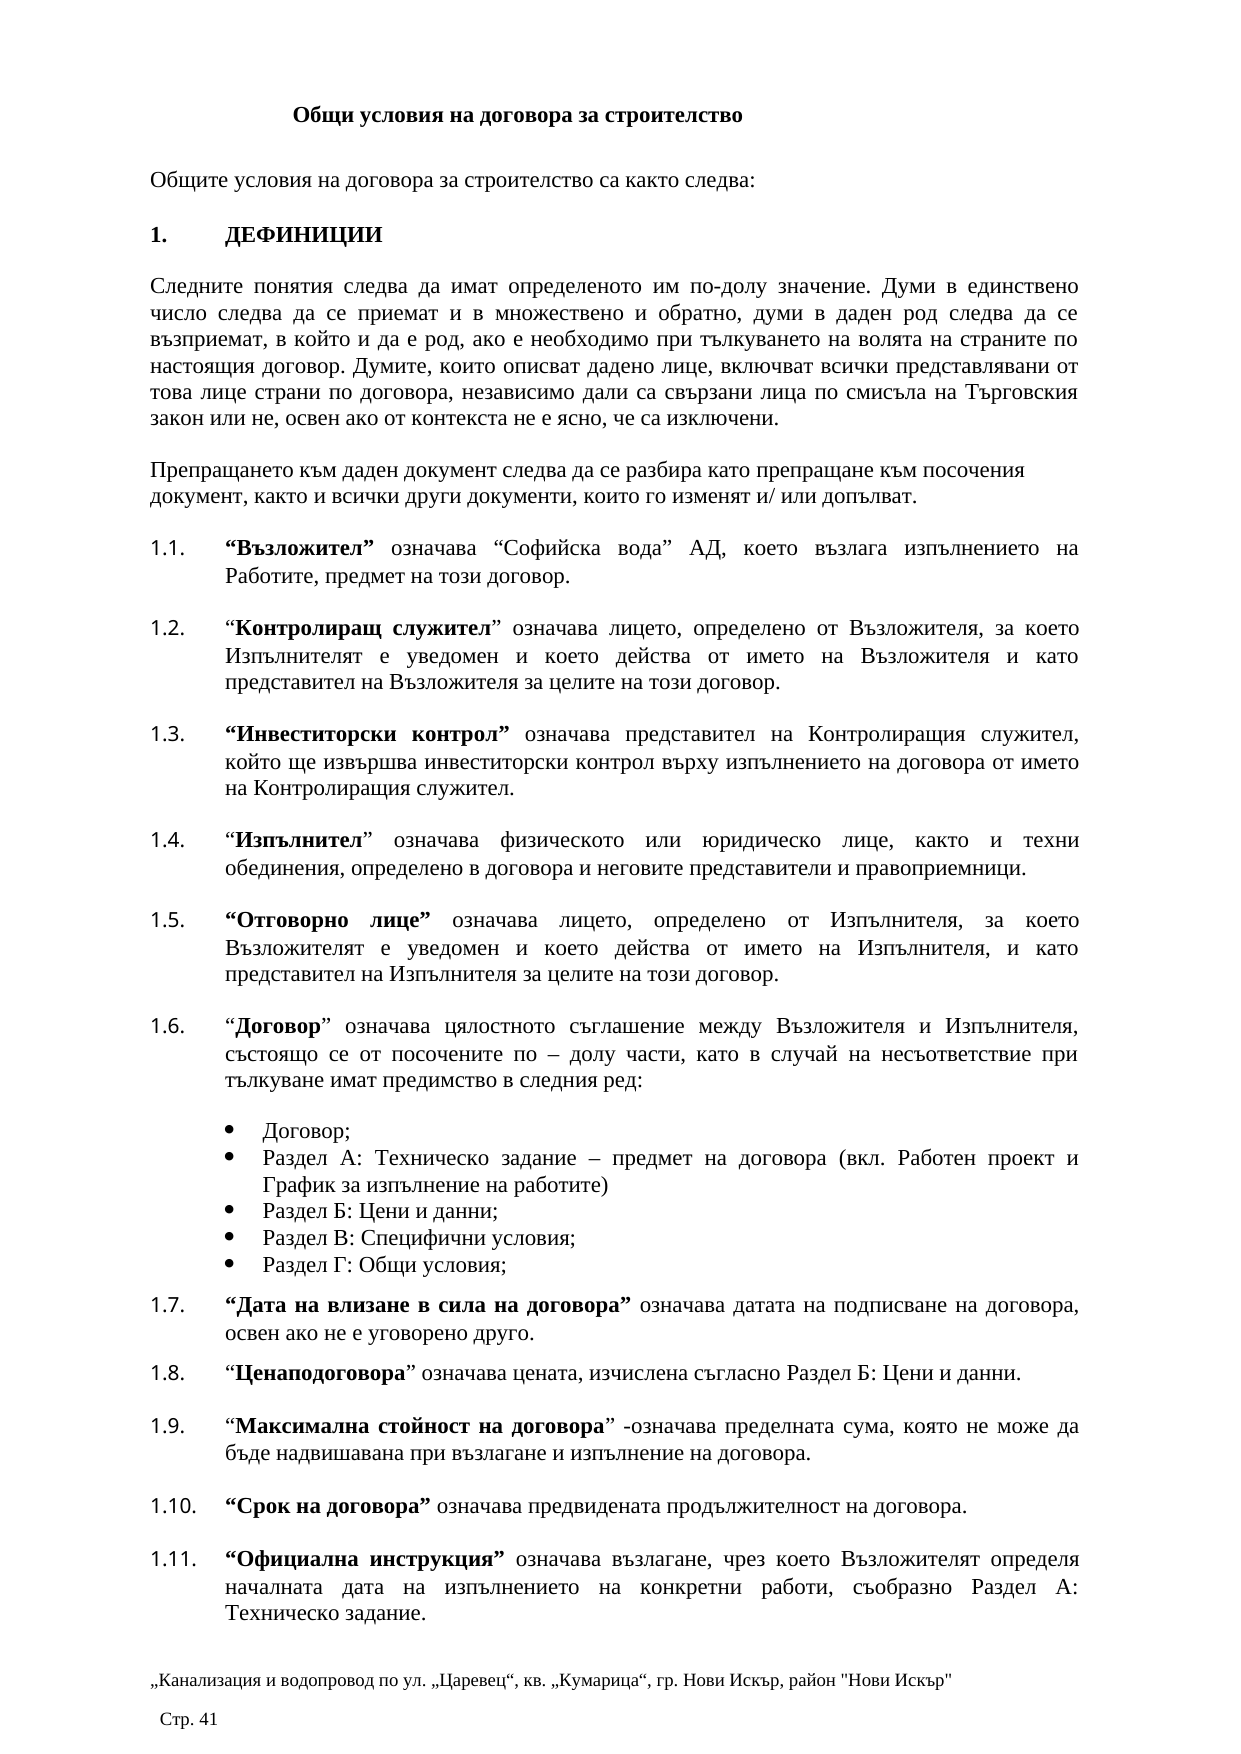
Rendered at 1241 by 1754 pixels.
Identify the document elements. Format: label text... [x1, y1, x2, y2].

list “Дата на влизане в сила на договора” означава датата на подписване на договора, освен ако не е уговорено друго. [150, 1290, 1080, 1345]
list “Възложител” означава “Софийска вода” АД, което възлага изпълнението на Работите, предмет на този договор. [150, 533, 1080, 588]
text Общи условия на договора за строителство [150, 102, 1005, 128]
list “Срок на договора” означава предвидената продължителност на договора. [150, 1491, 1080, 1519]
list Раздел В: Специфични условия; [225, 1224, 1080, 1251]
list Договор; [225, 1118, 1080, 1144]
list Раздел Б: Цени и данни; [225, 1197, 1080, 1224]
list Раздел А: Техническо задание – предмет на договора (вкл. Работен проект и График за изпълнение на работите) [225, 1144, 1080, 1197]
list Раздел Г: Общи условия; [225, 1251, 1080, 1278]
text Следните понятия следва да имат определеното им по-долу значение. Думи в единствено число следва да се приемат и в множествено и обратно, думи в даден род следва да се възприемат, в който и да е род, ако е необходимо при тълкуването на волята на страните по настоящия договор. Думите, които описват дадено лице, включват всички представлявани от това лице страни по договора, независимо дали са свързани лица по смисъла на Търговския закон или не, освен ако от контекста не е ясно, че са изключени. [150, 273, 1080, 431]
list “Изпълнител” означава физическото или юридическо лице, както и техни обединения, определено в договора и неговите представители и правоприемници. [150, 826, 1080, 880]
list “Контролиращ служител” означава лицето, определено от Възложителя, за което Изпълнителят е уведомен и което действа от името на Възложителя и като представител на Възложителя за целите на този договор. [150, 613, 1080, 694]
list ДЕФИНИЦИИ [150, 221, 1005, 248]
list “Договор” означава цялостното съглашение между Възложителя и Изпълнителя, състоящо се от посочените по – долу части, като в случай на несъответствие при тълкуване имат предимство в следния ред: [150, 1011, 1080, 1093]
list “Ценаподоговора” означава цената, изчислена съгласно Раздел Б: Цени и данни. [150, 1358, 1080, 1386]
list “Отговорно лице” означава лицето, определено от Изпълнителя, за което Възложителят е уведомен и което действа от името на Изпълнителя, и като представител на Изпълнителя за целите на този договор. [150, 905, 1080, 986]
text Препращането към даден документ следва да се разбира като препращане към посочения документ, както и всички други документи, които го изменят и/ или допълват. [150, 456, 1080, 508]
list “Официална инструкция” означава възлагане, чрез което Възложителят определя началната дата на изпълнението на конкретни работи, съобразно Раздел А: Техническо задание. [150, 1544, 1080, 1625]
text Общите условия на договора за строителство са както следва: [150, 166, 1005, 192]
list “Максимална стойност на договора” -означава пределната сума, която не може да бъде надвишавана при възлагане и изпълнение на договора. [150, 1411, 1080, 1466]
list “Инвеститорски контрол” означава представител на Контролиращия служител, който ще извършва инвеститорски контрол върху изпълнението на договора от името на Контролиращия служител. [150, 719, 1080, 801]
